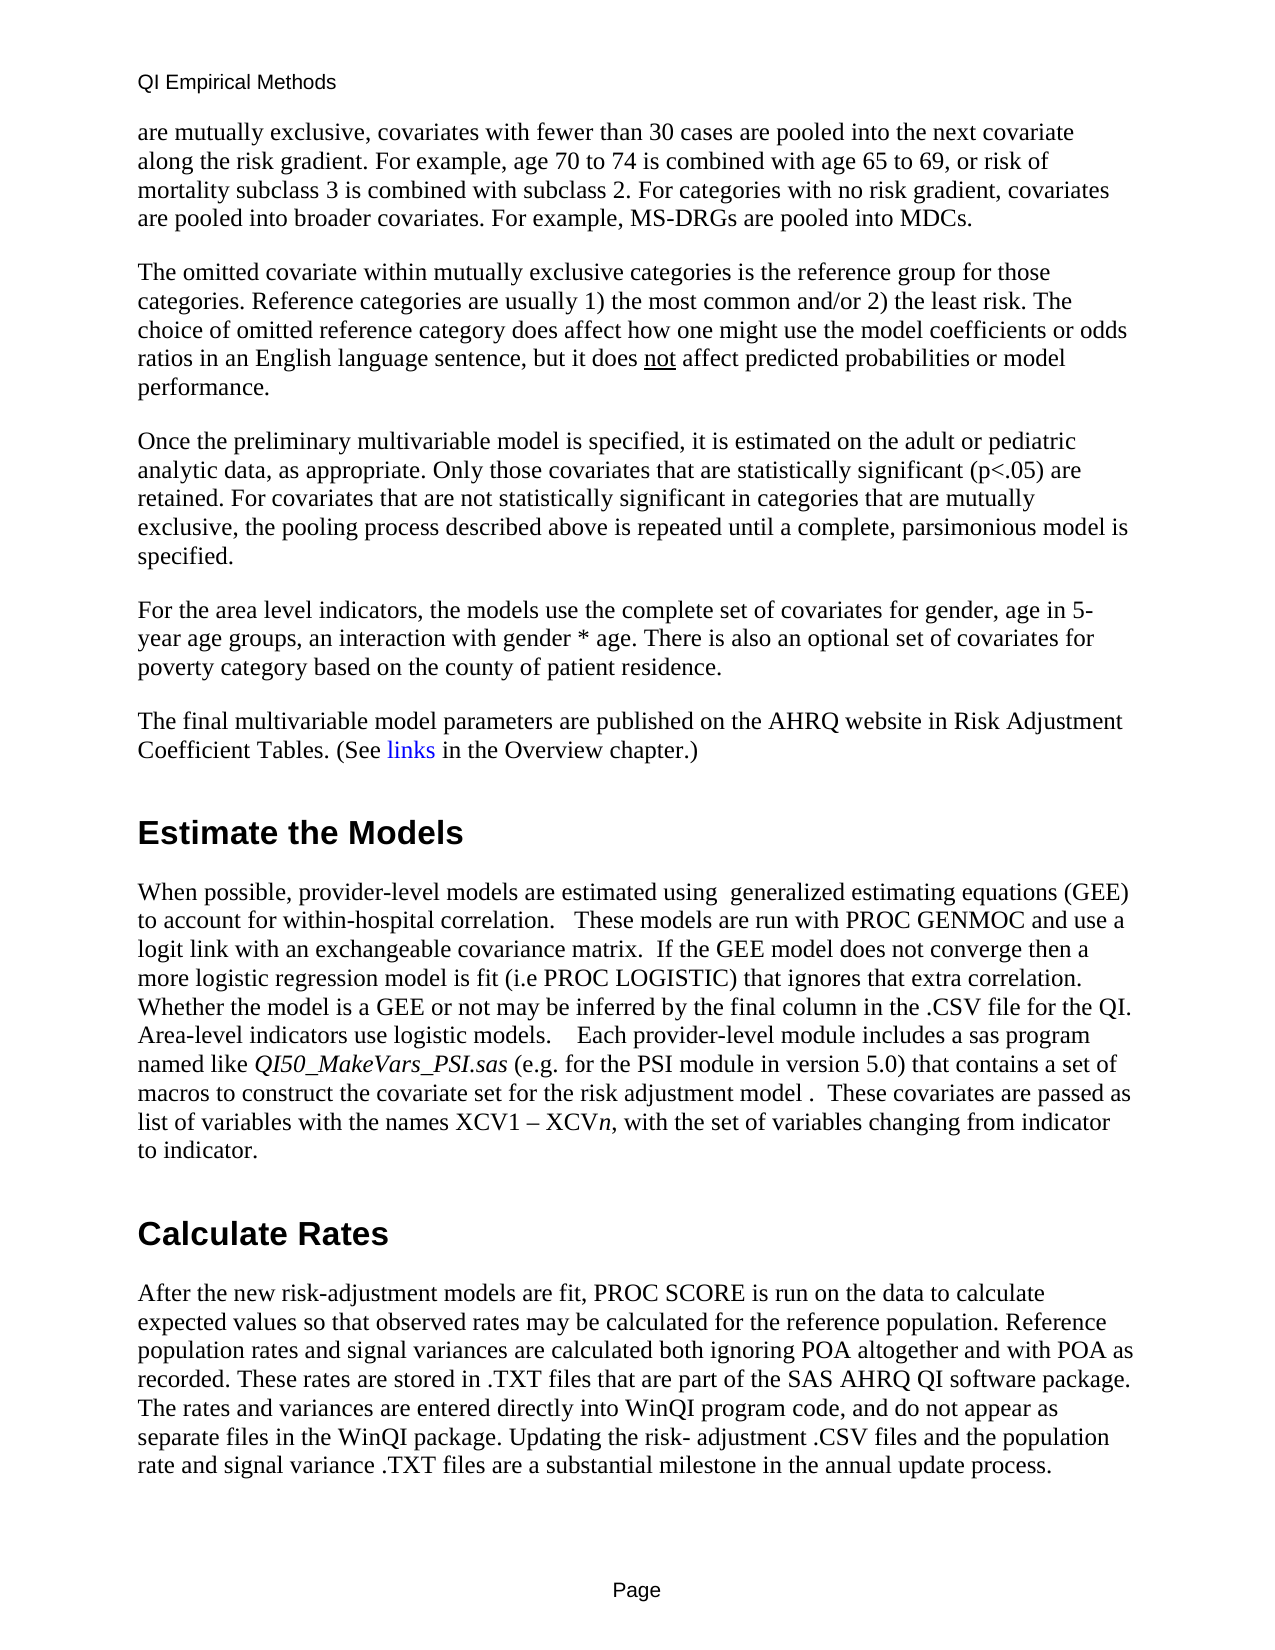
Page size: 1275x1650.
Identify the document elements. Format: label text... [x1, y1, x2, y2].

subtitle Calculate Rates [137, 1214, 1135, 1253]
text When possible, provider-level models are estimated using generalized estimating equations (GEE) to account for within-hospital correlation. These models are run with PROC GENMOC and use a logit link with an exchangeable covariance matrix. If the GEE model does not converge then a more logistic regression model is fit (i.e PROC LOGISTIC) that ignores that extra correlation. Whether the model is a GEE or not may be inferred by the final column in the .CSV file for the QI. Area-level indicators use logistic models. Each provider-level module includes a sas program named like QI50_MakeVars_PSI.sas (e.g. for the PSI module in version 5.0) that contains a set of macros to construct the covariate set for the risk adjustment model . These covariates are passed as list of variables with the names XCV1 – XCVn, with the set of variables changing from indicator to indicator. [137, 877, 1135, 1164]
subtitle Estimate the Models [137, 813, 1135, 852]
text After the new risk-adjustment models are fit, PROC SCORE is run on the data to calculate expected values so that observed rates may be calculated for the reference population. Reference population rates and signal variances are calculated both ignoring POA altogether and with POA as recorded. These rates are stored in .TXT files that are part of the SAS AHRQ QI software package. The rates and variances are entered directly into WinQI program code, and do not appear as separate files in the WinQI package. Updating the risk- adjustment .CSV files and the population rate and signal variance .TXT files are a substantial milestone in the annual update process. [137, 1278, 1135, 1479]
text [137, 117, 1135, 232]
text Once the preliminary multivariable model is specified, it is estimated on the adult or pediatric analytic data, as appropriate. Only those covariates that are statistically significant (p<.05) are retained. For covariates that are not statistically significant in categories that are mutually exclusive, the pooling process described above is repeated until a complete, parsimonious model is specified. [137, 426, 1135, 570]
text The final multivariable model parameters are published on the AHRQ website in Risk Adjustment Coefficient Tables. (See links in the Overview chapter.) [137, 706, 1135, 763]
text The omitted covariate within mutually exclusive categories is the reference group for those categories. Reference categories are usually 1) the most common and/or 2) the least risk. The choice of omitted reference category does affect how one might use the model coefficients or odds ratios in an English language sentence, but it does not affect predicted probabilities or model performance. [137, 257, 1135, 401]
text For the area level indicators, the models use the complete set of covariates for gender, age in 5- year age groups, an interaction with gender * age. There is also an optional set of covariates for poverty category based on the county of patient residence. [137, 595, 1135, 681]
